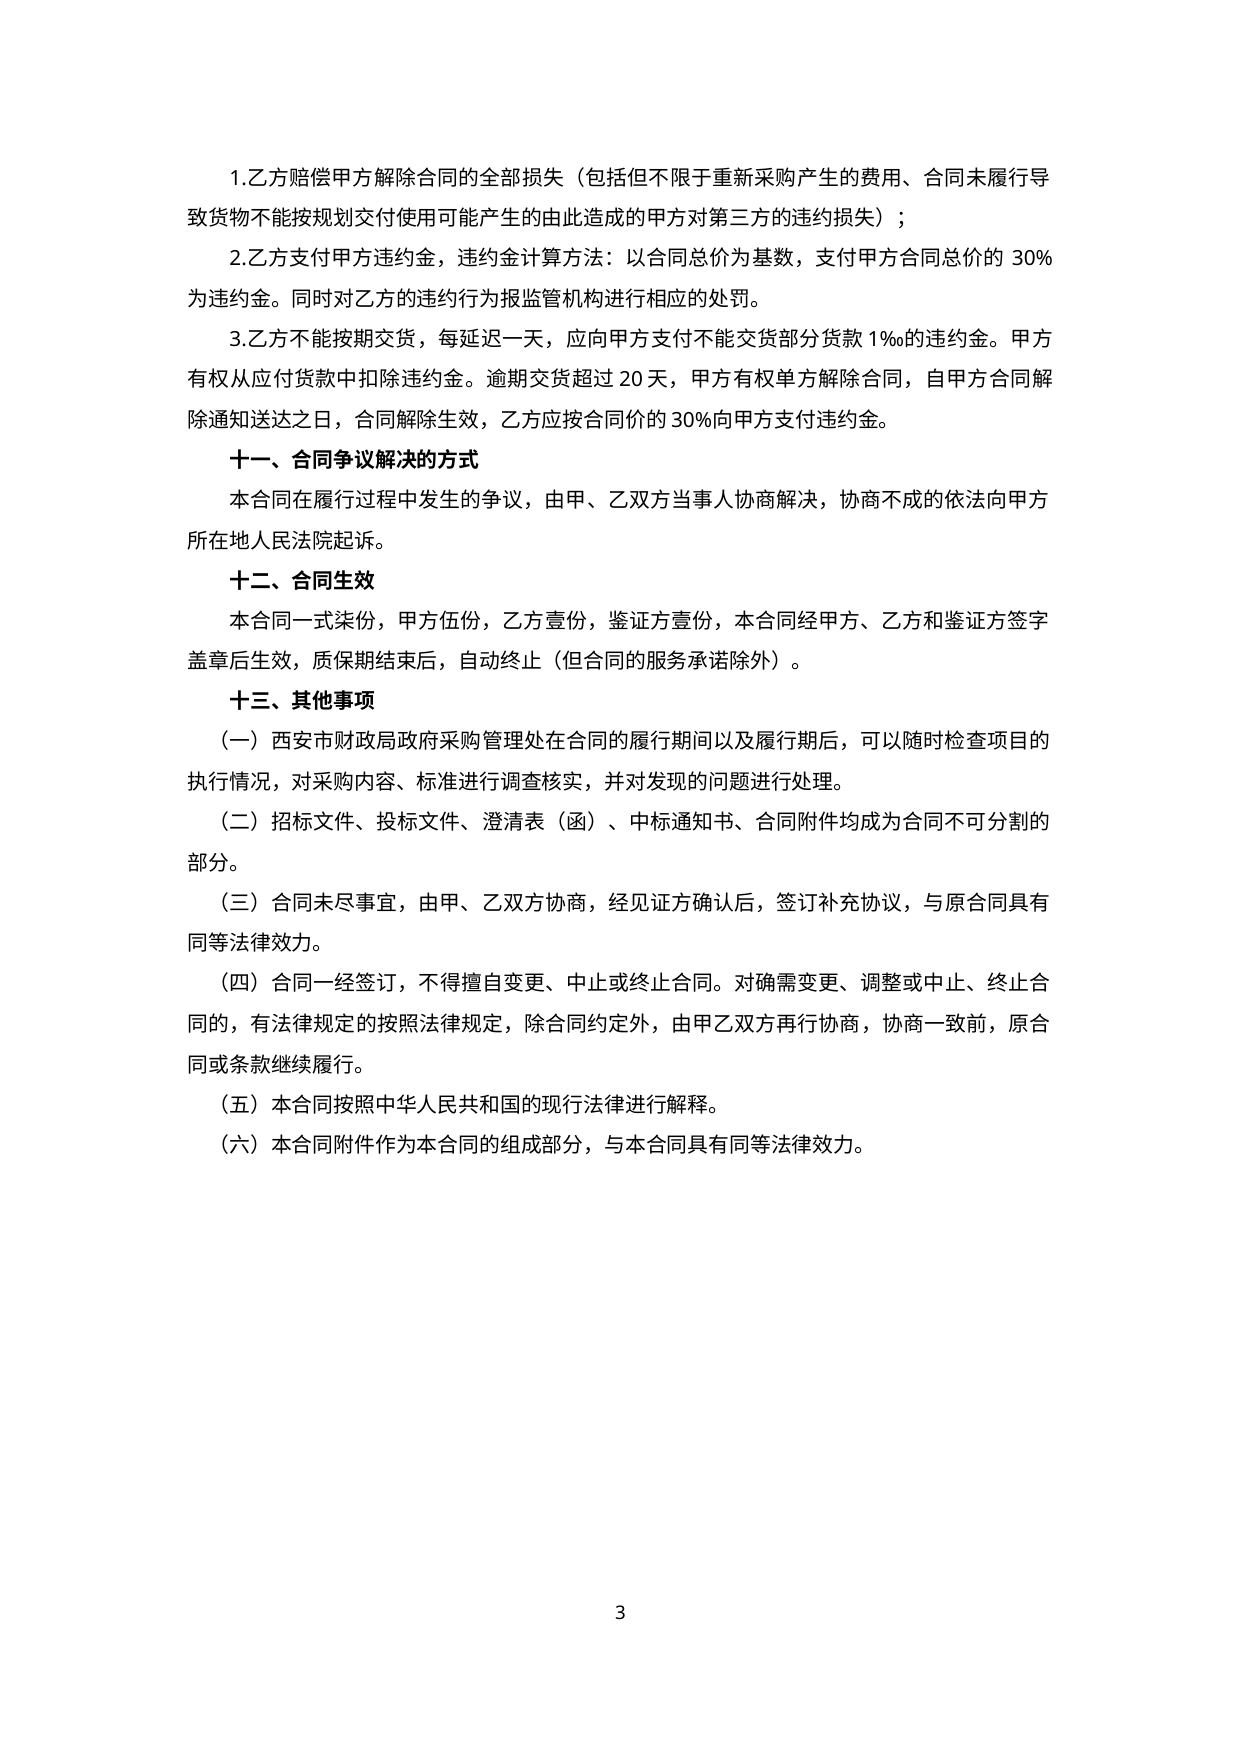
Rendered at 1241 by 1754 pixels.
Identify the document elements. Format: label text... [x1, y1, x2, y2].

text 十二、合同生效 [187, 563, 1053, 595]
text （六）本合同附件作为本合同的组成部分，与本合同具有同等法律效力。 [187, 1127, 1053, 1159]
text 2.乙方支付甲方违约金，违约金计算方法：以合同总价为基数，支付甲方合同总价的30%为违约金。同时对乙方的违约行为报监管机构进行相应的处罚。 [187, 240, 1053, 313]
text 3.乙方不能按期交货，每延迟一天，应向甲方支付不能交货部分货款1‰的违约金。甲方有权从应付货款中扣除违约金。逾期交货超过20天，甲方有权单方解除合同，自甲方合同解除通知送达之日，合同解除生效，乙方应按合同价的30%向甲方支付违约金。 [187, 321, 1053, 435]
text 本合同在履行过程中发生的争议，由甲、乙双方当事人协商解决，协商不成的依法向甲方所在地人民法院起诉。 [187, 482, 1053, 555]
text 十一、合同争议解决的方式 [187, 442, 1053, 475]
text （一）西安市财政局政府采购管理处在合同的履行期间以及履行期后，可以随时检查项目的执行情况，对采购内容、标准进行调查核实，并对发现的问题进行处理。 [187, 723, 1053, 797]
text （三）合同未尽事宜，由甲、乙双方协商，经见证方确认后，签订补充协议，与原合同具有同等法律效力。 [187, 885, 1053, 958]
text 十三、其他事项 [187, 683, 1053, 716]
text 1.乙方赔偿甲方解除合同的全部损失（包括但不限于重新采购产生的费用、合同未履行导致货物不能按规划交付使用可能产生的由此造成的甲方对第三方的违约损失）； [187, 160, 1053, 233]
text （五）本合同按照中华人民共和国的现行法律进行解释。 [187, 1087, 1053, 1119]
text （四）合同一经签订，不得擅自变更、中止或终止合同。对确需变更、调整或中止、终止合同的，有法律规定的按照法律规定，除合同约定外，由甲乙双方再行协商，协商一致前，原合同或条款继续履行。 [187, 965, 1053, 1079]
text （二）招标文件、投标文件、澄清表（函）、中标通知书、合同附件均成为合同不可分割的部分。 [187, 804, 1053, 877]
text 本合同一式柒份，甲方伍份，乙方壹份，鉴证方壹份，本合同经甲方、乙方和鉴证方签字盖章后生效，质保期结束后，自动终止（但合同的服务承诺除外）。 [187, 603, 1053, 676]
